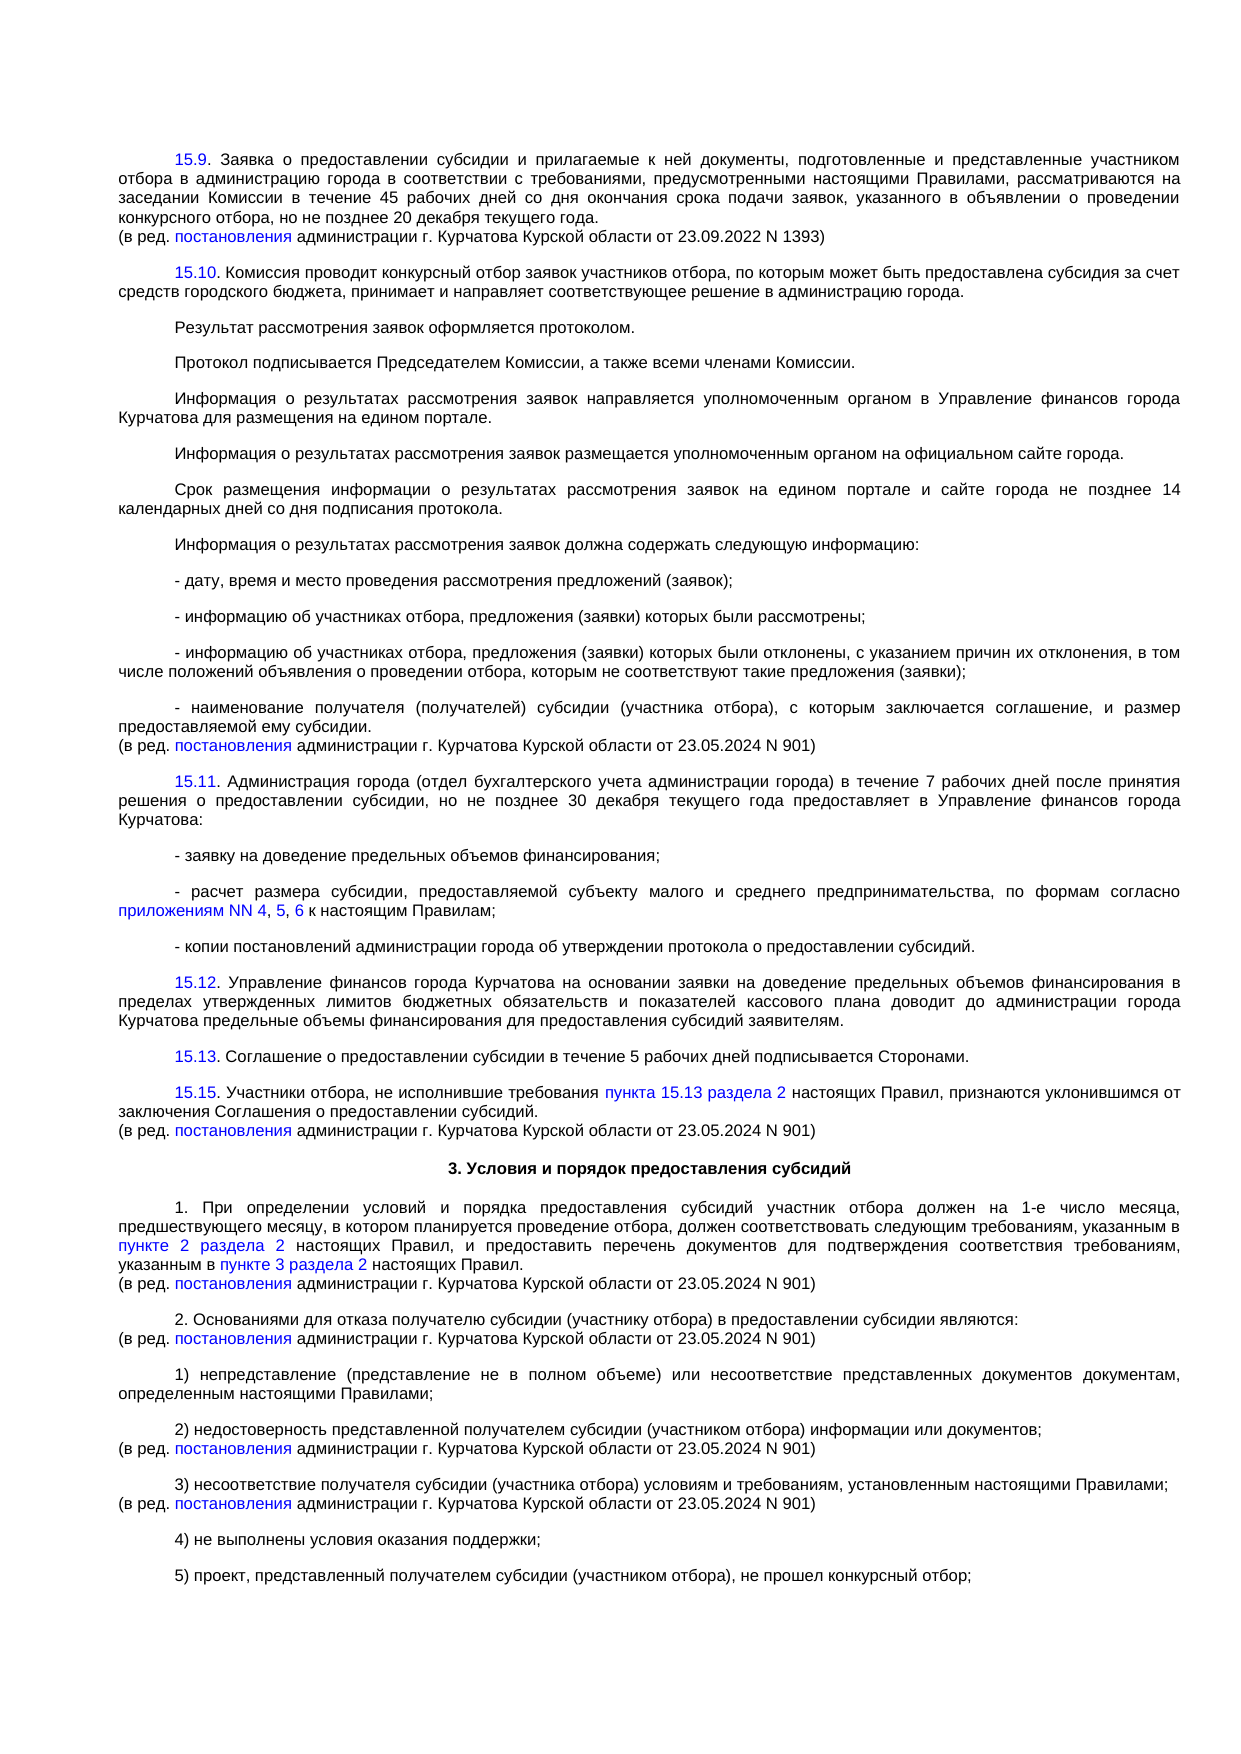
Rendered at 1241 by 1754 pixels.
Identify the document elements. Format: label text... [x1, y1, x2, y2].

text Срок размещения информации о результатах рассмотрения заявок на едином портале и сайте города не позднее 14 календарных дней со дня подписания протокола. [118, 480, 1181, 518]
text - наименование получателя (получателей) субсидии (участника отбора), с которым заключается соглашение, и размер предоставляемой ему субсидии. [118, 697, 1181, 736]
text (в ред. постановления администрации г. Курчатова Курской области от 23.09.2022 N 1393) [118, 227, 1181, 246]
text 3. Условия и порядок предоставления субсидий [118, 1159, 1181, 1178]
text - копии постановлений администрации города об утверждении протокола о предоставлении субсидий. [118, 937, 1181, 956]
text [118, 1494, 1181, 1513]
text Информация о результатах рассмотрения заявок размещается уполномоченным органом на официальном сайте города. [118, 444, 1181, 463]
text 15.15. Участники отбора, не исполнившие требования пункта 15.13 раздела 2 настоящих Правил, признаются уклонившимся от заключения Соглашения о предоставлении субсидий. [118, 1082, 1181, 1121]
text (в ред. постановления администрации г. Курчатова Курской области от 23.05.2024 N 901) [118, 1121, 1181, 1140]
text 1. При определении условий и порядка предоставления субсидий участник отбора должен на 1-е число месяца, предшествующего месяцу, в котором планируется проведение отбора, должен соответствовать следующим требованиям, указанным в пункте 2 раздела 2 настоящих Правил, и предоставить перечень документов для подтверждения соответствия требованиям, указанным в пункте 3 раздела 2 настоящих Правил. [118, 1197, 1181, 1274]
text (в ред. постановления администрации г. Курчатова Курской области от 23.05.2024 N 901) [118, 1329, 1181, 1348]
text 2. Основаниями для отказа получателю субсидии (участнику отбора) в предоставлении субсидии являются: [118, 1310, 1181, 1329]
text (в ред. постановления администрации г. Курчатова Курской области от 23.05.2024 N 901) [118, 736, 1181, 755]
text Протокол подписывается Председателем Комиссии, а также всеми членами Комиссии. [118, 353, 1181, 372]
text 15.9. Заявка о предоставлении субсидии и прилагаемые к ней документы, подготовленные и представленные участником отбора в администрацию города в соответствии с требованиями, предусмотренными настоящими Правилами, рассматриваются на заседании Комиссии в течение 45 рабочих дней со дня окончания срока подачи заявок, указанного в объявлении о проведении конкурсного отбора, но не позднее 20 декабря текущего года. [118, 150, 1181, 227]
text 5) проект, представленный получателем субсидии (участником отбора), не прошел конкурсный отбор; [118, 1566, 1181, 1585]
text 15.11. Администрация города (отдел бухгалтерского учета администрации города) в течение 7 рабочих дней после принятия решения о предоставлении субсидии, но не позднее 30 декабря текущего года предоставляет в Управление финансов города Курчатова: [118, 772, 1181, 829]
text 3) несоответствие получателя субсидии (участника отбора) условиям и требованиям, установленным настоящими Правилами; [118, 1475, 1181, 1494]
text - расчет размера субсидии, предоставляемой субъекту малого и среднего предпринимательства, по формам согласно приложениям NN 4, 5, 6 к настоящим Правилам; [118, 882, 1181, 920]
text - дату, время и место проведения рассмотрения предложений (заявок); [118, 571, 1181, 590]
text 2) недостоверность представленной получателем субсидии (участником отбора) информации или документов; [118, 1420, 1181, 1439]
text (в ред. постановления администрации г. Курчатова Курской области от 23.05.2024 N 901) [118, 1274, 1181, 1293]
text 15.10. Комиссия проводит конкурсный отбор заявок участников отбора, по которым может быть предоставлена субсидия за счет средств городского бюджета, принимает и направляет соответствующее решение в администрацию города. [118, 262, 1181, 301]
text 1) непредставление (представление не в полном объеме) или несоответствие представленных документов документам, определенным настоящими Правилами; [118, 1365, 1181, 1403]
text 15.13. Соглашение о предоставлении субсидии в течение 5 рабочих дней подписывается Сторонами. [118, 1047, 1181, 1066]
text 15.12. Управление финансов города Курчатова на основании заявки на доведение предельных объемов финансирования в пределах утвержденных лимитов бюджетных обязательств и показателей кассового плана доводит до администрации города Курчатова предельные объемы финансирования для предоставления субсидий заявителям. [118, 972, 1181, 1030]
text - заявку на доведение предельных объемов финансирования; [118, 846, 1181, 865]
text - информацию об участниках отбора, предложения (заявки) которых были рассмотрены; [118, 607, 1181, 626]
text 4) не выполнены условия оказания поддержки; [118, 1530, 1181, 1549]
text Информация о результатах рассмотрения заявок направляется уполномоченным органом в Управление финансов города Курчатова для размещения на едином портале. [118, 389, 1181, 427]
text (в ред. постановления администрации г. Курчатова Курской области от 23.05.2024 N 901) [118, 1439, 1181, 1458]
text - информацию об участниках отбора, предложения (заявки) которых были отклонены, с указанием причин их отклонения, в том числе положений объявления о проведении отбора, которым не соответствуют такие предложения (заявки); [118, 642, 1181, 681]
text Информация о результатах рассмотрения заявок должна содержать следующую информацию: [118, 535, 1181, 554]
text Результат рассмотрения заявок оформляется протоколом. [118, 317, 1181, 337]
